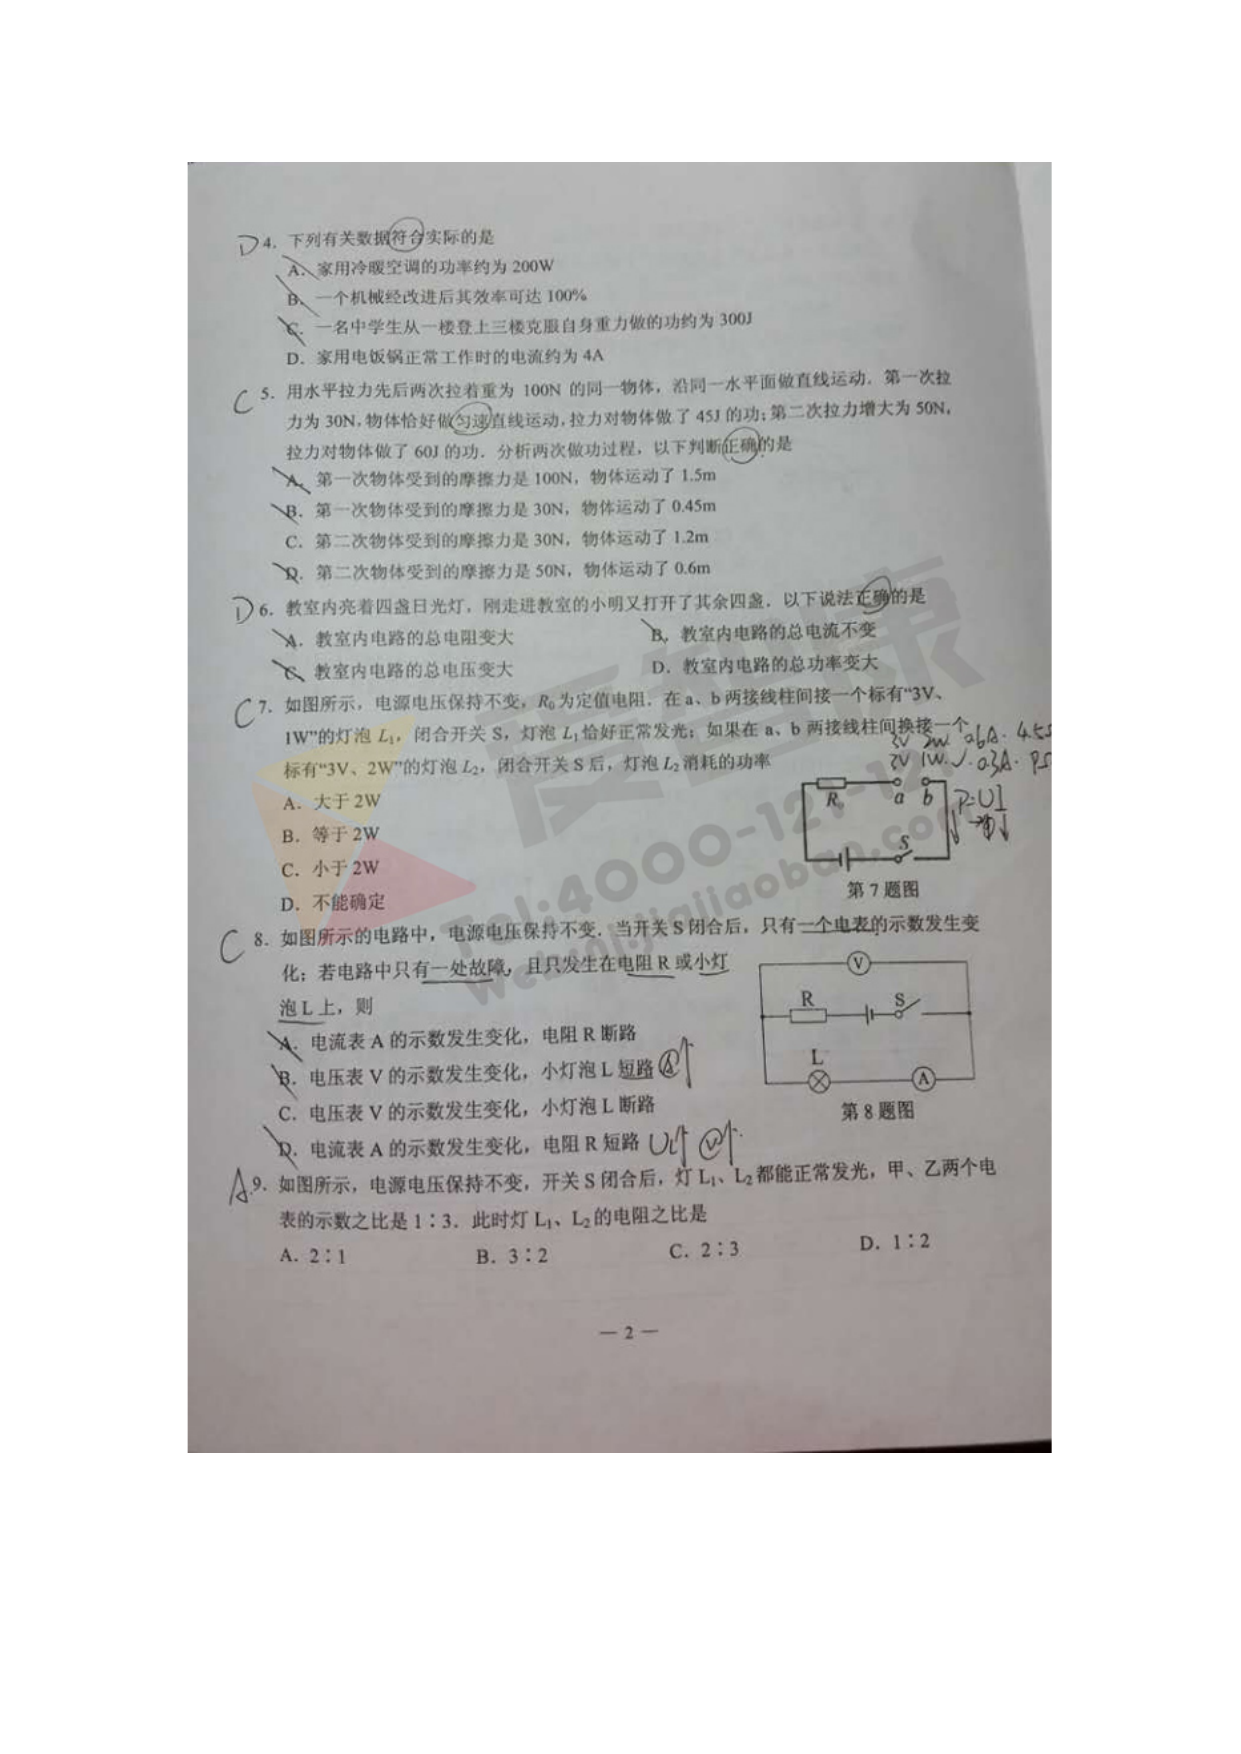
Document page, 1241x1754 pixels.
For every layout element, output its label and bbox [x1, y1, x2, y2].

picture [187, 162, 1052, 1453]
